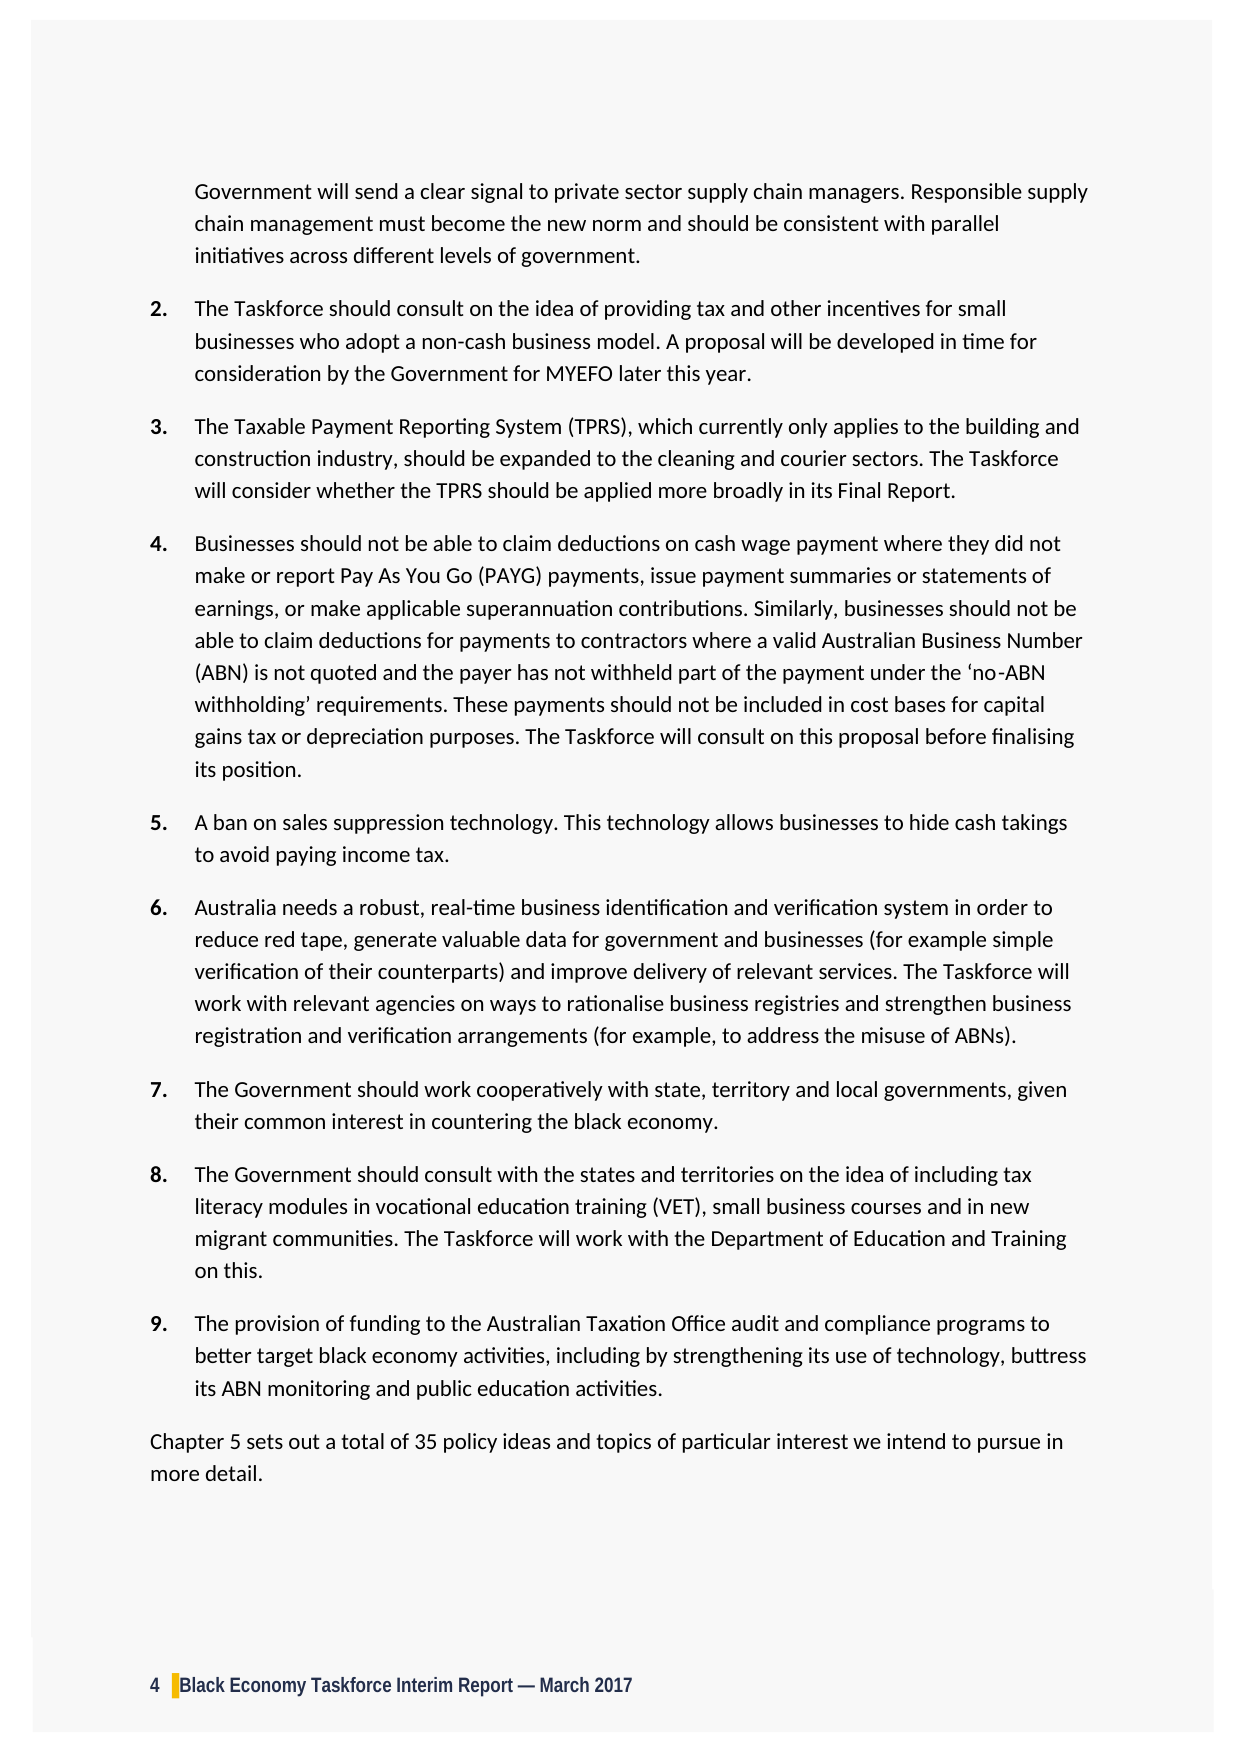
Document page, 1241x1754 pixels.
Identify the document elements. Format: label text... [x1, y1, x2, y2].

text The Government should work cooperatively with state, territory and local governments, given their common interest in countering the black economy. [150, 1075, 1090, 1135]
text The Government should consult with the states and territories on the idea of including tax literacy modules in vocational education training (VET), small business courses and in new migrant communities. The Taskforce will work with the Department of Education and Training on this. [150, 1160, 1090, 1284]
text Businesses should not be able to claim deductions on cash wage payment where they did not make or report Pay As You Go (PAYG) payments, issue payment summaries or statements of earnings, or make applicable superannuation contributions. Similarly, businesses should not be able to claim deductions for payments to contractors where a valid Australian Business Number (ABN) is not quoted and the payer has not withheld part of the payment under the ‘no-ABN withholding’ requirements. These payments should not be included in cost bases for capital gains tax or depreciation purposes. The Taskforce will consult on this proposal before finalising its position. [150, 529, 1090, 783]
text The provision of funding to the Australian Taxation Office audit and compliance programs to better target black economy activities, including by strengthening its use of technology, buttress its ABN monitoring and public education activities. [150, 1309, 1090, 1402]
text Chapter 5 sets out a total of 35 policy ideas and topics of particular interest we intend to pursue in more detail. [150, 1427, 1090, 1487]
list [150, 177, 1090, 269]
text The Taskforce should consult on the idea of providing tax and other incentives for small businesses who adopt a non-cash business model. A proposal will be developed in time for consideration by the Government for MYEFO later this year. [150, 294, 1090, 387]
text Australia needs a robust, real-time business identification and verification system in order to reduce red tape, generate valuable data for government and businesses (for example simple verification of their counterparts) and improve delivery of relevant services. The Taskforce will work with relevant agencies on ways to rationalise business registries and strengthen business registration and verification arrangements (for example, to address the misuse of ABNs). [150, 893, 1090, 1050]
text The Taxable Payment Reporting System (TPRS), which currently only applies to the building and construction industry, should be expanded to the cleaning and courier sectors. The Taskforce will consider whether the TPRS should be applied more broadly in its Final Report. [150, 412, 1090, 504]
text A ban on sales suppression technology. This technology allows businesses to hide cash takings to avoid paying income tax. [150, 808, 1090, 868]
